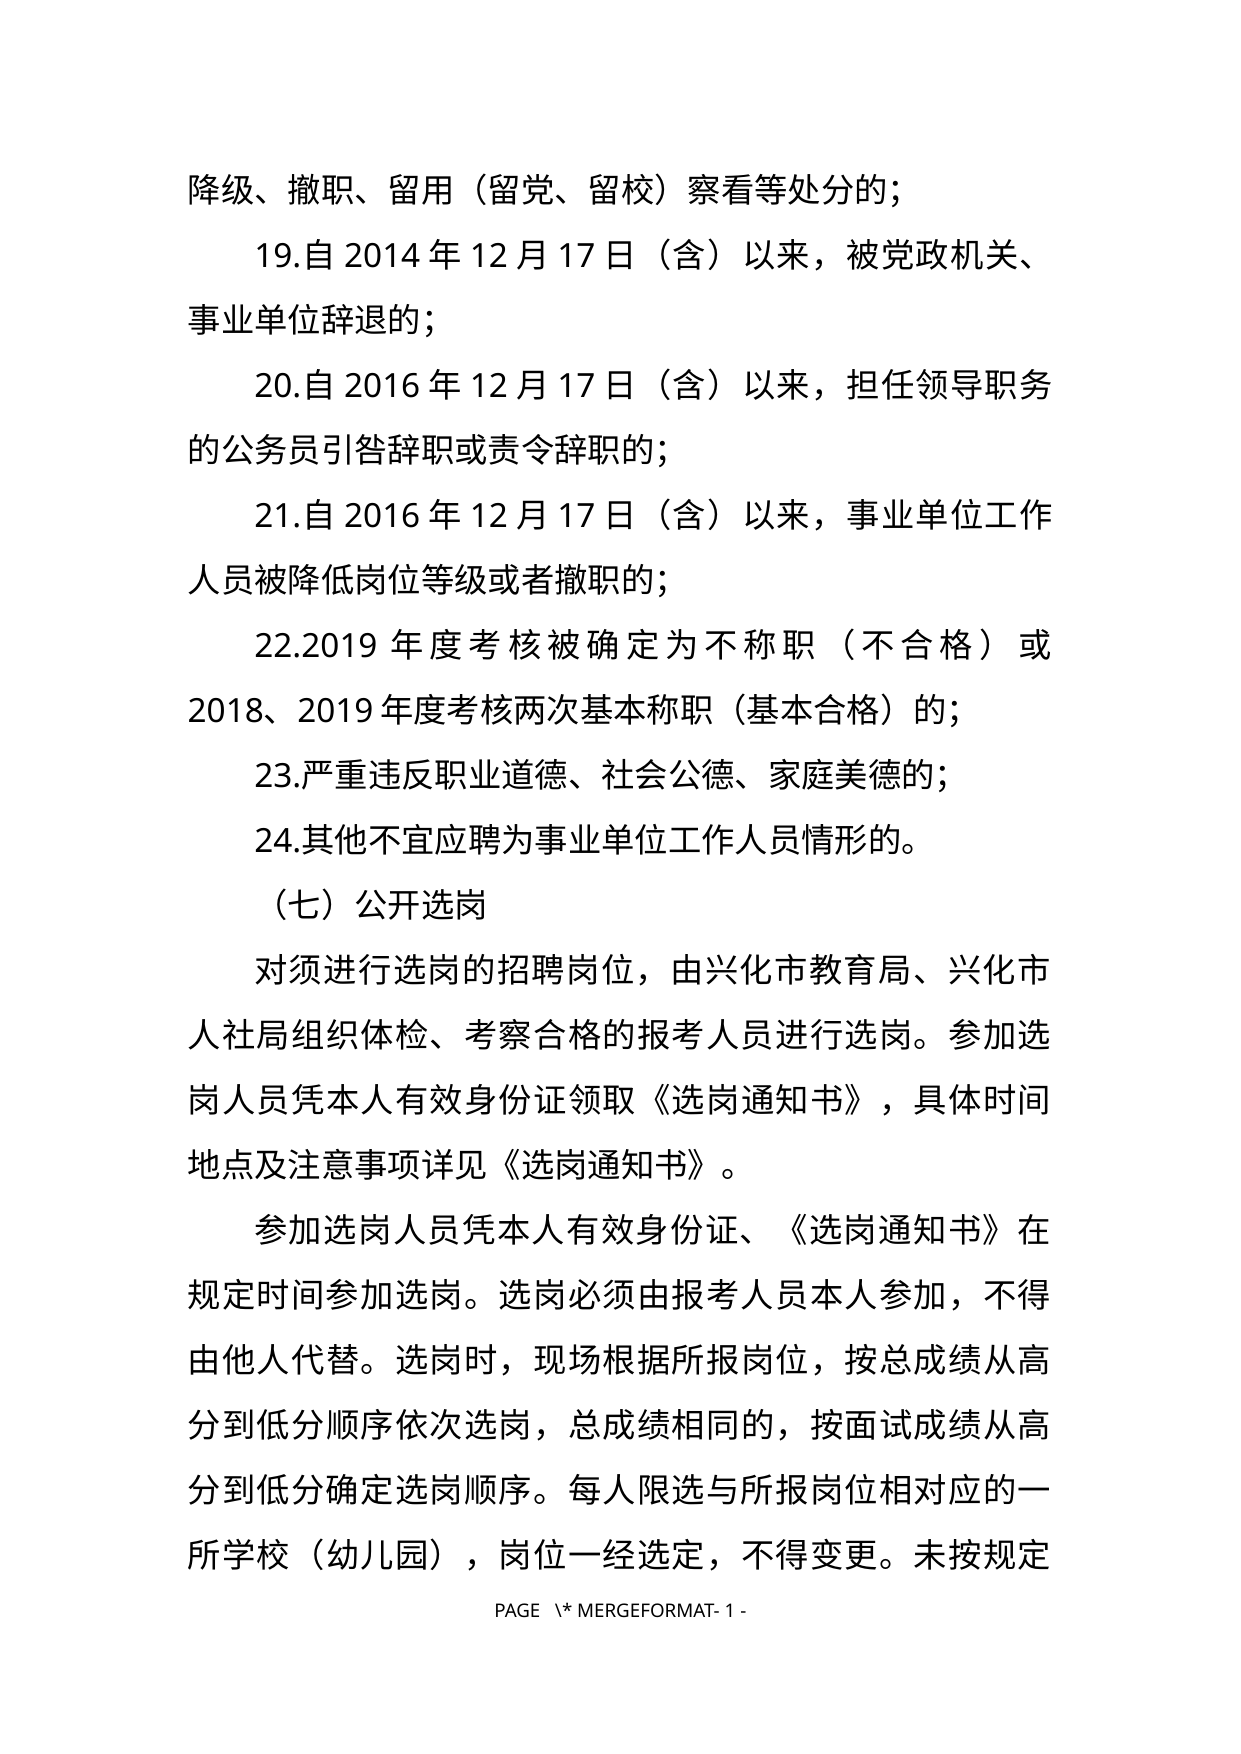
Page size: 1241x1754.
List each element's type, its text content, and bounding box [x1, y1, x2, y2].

text 21.自2016年12月17日（含）以来，事业单位工作人员被降低岗位等级或者撤职的； [187, 481, 1053, 611]
text 19.自2014年12月17日（含）以来，被党政机关、事业单位辞退的； [187, 221, 1053, 351]
text 24.其他不宜应聘为事业单位工作人员情形的。 [187, 806, 1053, 871]
text 20.自2016年12月17日（含）以来，担任领导职务的公务员引咎辞职或责令辞职的； [187, 351, 1053, 481]
text （七）公开选岗 [187, 871, 1053, 936]
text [187, 156, 1053, 221]
text 22.2019年度考核被确定为不称职（不合格）或2018、2019年度考核两次基本称职（基本合格）的； [187, 611, 1053, 741]
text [187, 1196, 1053, 1586]
text 23.严重违反职业道德、社会公德、家庭美德的； [187, 741, 1053, 806]
text 对须进行选岗的招聘岗位，由兴化市教育局、兴化市人社局组织体检、考察合格的报考人员进行选岗。参加选岗人员凭本人有效身份证领取《选岗通知书》，具体时间、地点及注意事项详见《选岗通知书》。 [187, 936, 1053, 1196]
